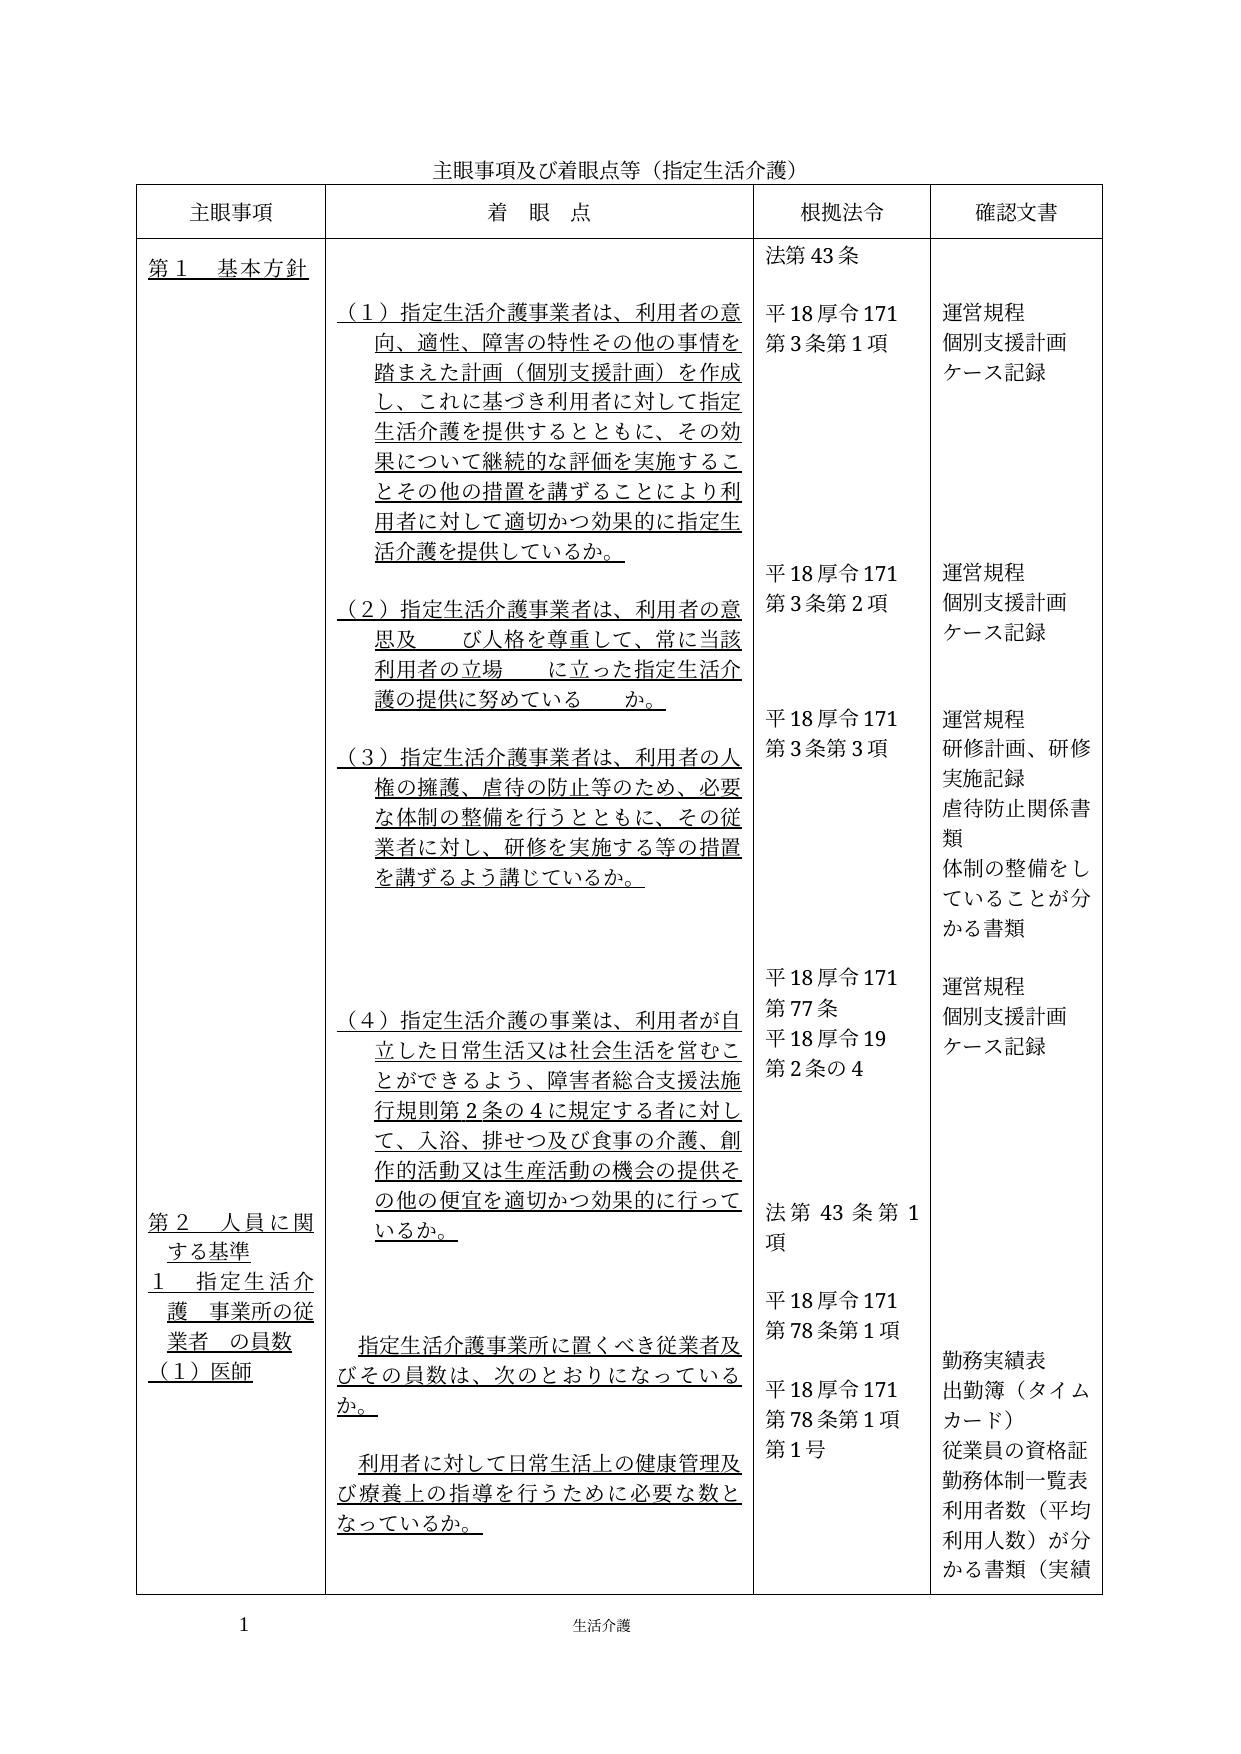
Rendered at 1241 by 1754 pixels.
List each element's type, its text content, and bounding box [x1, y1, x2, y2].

table_header 着 眼 点 [326, 185, 753, 238]
text 主眼事項及び着眼点等（指定生活介護） [148, 154, 1092, 184]
table_header 主眼事項 [137, 185, 325, 238]
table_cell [754, 239, 930, 1594]
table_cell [137, 239, 325, 1594]
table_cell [931, 239, 1102, 1594]
table_header 確認文書 [931, 185, 1102, 238]
table_header 根拠法令 [754, 185, 930, 238]
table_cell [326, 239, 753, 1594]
